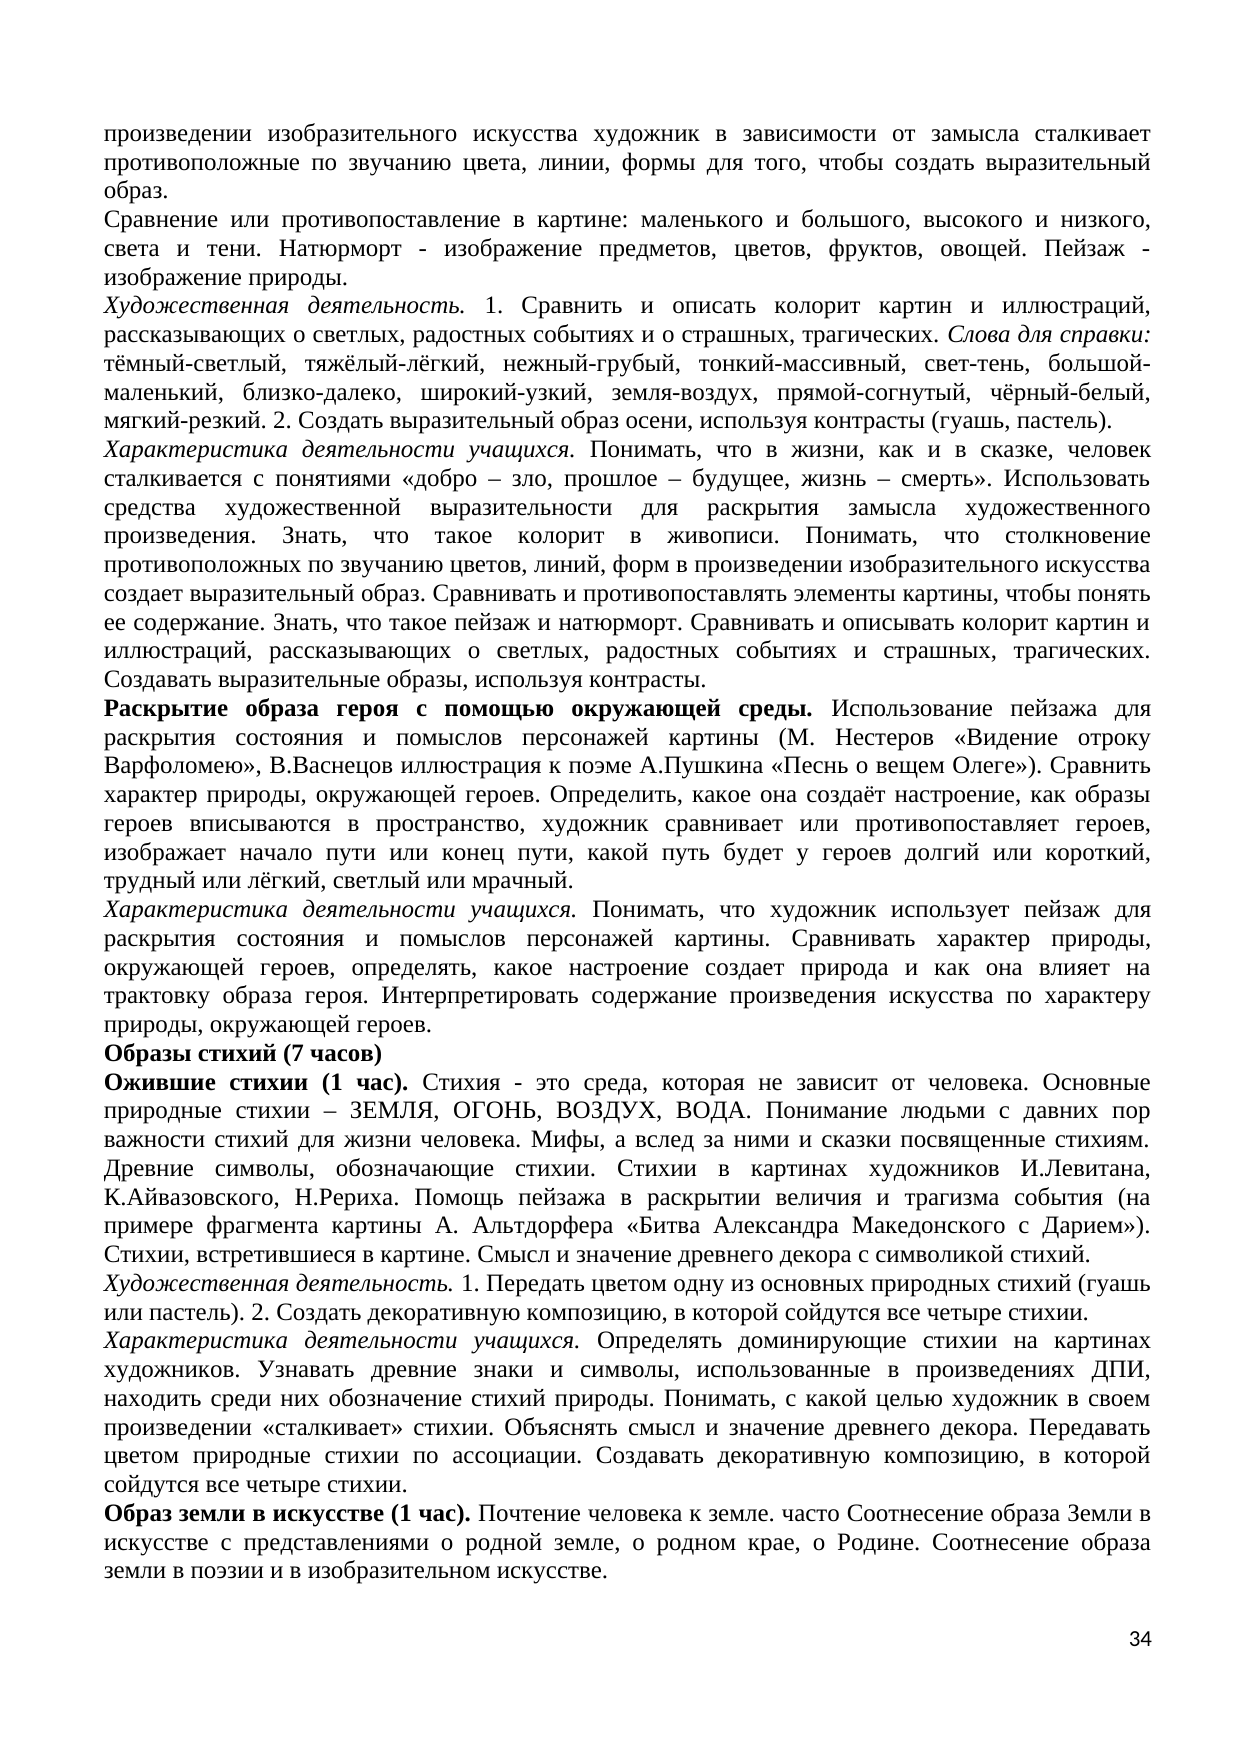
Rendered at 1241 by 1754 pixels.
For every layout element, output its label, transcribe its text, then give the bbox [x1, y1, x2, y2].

text Художественная деятельность. 1. Сравнить и описать колорит картин и иллюстраций, рассказывающих о светлых, радостных событиях и о страшных, трагических. Слова для справки: тёмный-светлый, тяжёлый-лёгкий, нежный-грубый, тонкий-массивный, свет-тень, большой-маленький, близко-далеко, широкий-узкий, земля-воздух, прямой-согнутый, чёрный-белый, мягкий-резкий. 2. Создать выразительный образ осени, используя контрасты (гуашь, пастель). [103, 291, 1152, 434]
text Образы стихий (7 часов) [103, 1038, 1152, 1067]
text Характеристика деятельности учащихся. Определять доминирующие стихии на картинах художников. Узнавать древние знаки и символы, использованные в произведениях ДПИ, находить среди них обозначение стихий природы. Понимать, с какой целью художник в своем произведении «сталкивает» стихии. Объяснять смысл и значение древнего декора. Передавать цветом природные стихии по ассоциации. Создавать декоративную композицию, в которой сойдутся все четыре стихии. [103, 1326, 1152, 1498]
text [103, 118, 1152, 204]
text Характеристика деятельности учащихся. Понимать, что художник использует пейзаж для раскрытия состояния и помыслов персонажей картины. Сравнивать характер природы, окружающей героев, определять, какое настроение создает природа и как она влияет на трактовку образа героя. Интерпретировать содержание произведения искусства по характеру природы, окружающей героев. [103, 894, 1152, 1038]
text Образ земли в искусстве (1 час). Почтение человека к земле. часто Соотнесение образа Земли в искусстве с представлениями о родной земле, о родном крае, о Родине. Соотнесение образа земли в поэзии и в изобразительном искусстве. [103, 1498, 1152, 1584]
text Характеристика деятельности учащихся. Понимать, что в жизни, как и в сказке, человек сталкивается с понятиями «добро – зло, прошлое – будущее, жизнь – смерть». Использовать средства художественной выразительности для раскрытия замысла художественного произведения. Знать, что такое колорит в живописи. Понимать, что столкновение противоположных по звучанию цветов, линий, форм в произведении изобразительного искусства создает выразительный образ. Сравнивать и противопоставлять элементы картины, чтобы понять ее содержание. Знать, что такое пейзаж и натюрморт. Сравнивать и описывать колорит картин и иллюстраций, рассказывающих о светлых, радостных событиях и страшных, трагических. Создавать выразительные образы, используя контрасты. [103, 434, 1152, 693]
text Раскрытие образа героя с помощью окружающей среды. Использование пейзажа для раскрытия состояния и помыслов персонажей картины (М. Нестеров «Видение отроку Варфоломею», В.Васнецов иллюстрация к поэме А.Пушкина «Песнь о вещем Олеге»). Сравнить характер природы, окружающей героев. Определить, какое она создаёт настроение, как образы героев вписываются в пространство, художник сравнивает или противопоставляет героев, изображает начало пути или конец пути, какой путь будет у героев долгий или короткий, трудный или лёгкий, светлый или мрачный. [103, 693, 1152, 894]
text Сравнение или противопоставление в картине: маленького и большого, высокого и низкого, света и тени. Натюрморт - изображение предметов, цветов, фруктов, овощей. Пейзаж - изображение природы. [103, 204, 1152, 291]
text Ожившие стихии (1 час). Стихия - это среда, которая не зависит от человека. Основные природные стихии – ЗЕМЛЯ, ОГОНЬ, ВОЗДУХ, ВОДА. Понимание людьми с давних пор важности стихий для жизни человека. Мифы, а вслед за ними и сказки посвященные стихиям. Древние символы, обозначающие стихии. Стихии в картинах художников И.Левитана, К.Айвазовского, Н.Рериха. Помощь пейзажа в раскрытии величия и трагизма события (на примере фрагмента картины А. Альтдорфера «Битва Александра Македонского с Дарием»). Стихии, встретившиеся в картине. Смысл и значение древнего декора с символикой стихий. [103, 1067, 1152, 1268]
text Художественная деятельность. 1. Передать цветом одну из основных природных стихий (гуашь или пастель). 2. Создать декоративную композицию, в которой сойдутся все четыре стихии. [103, 1268, 1152, 1326]
